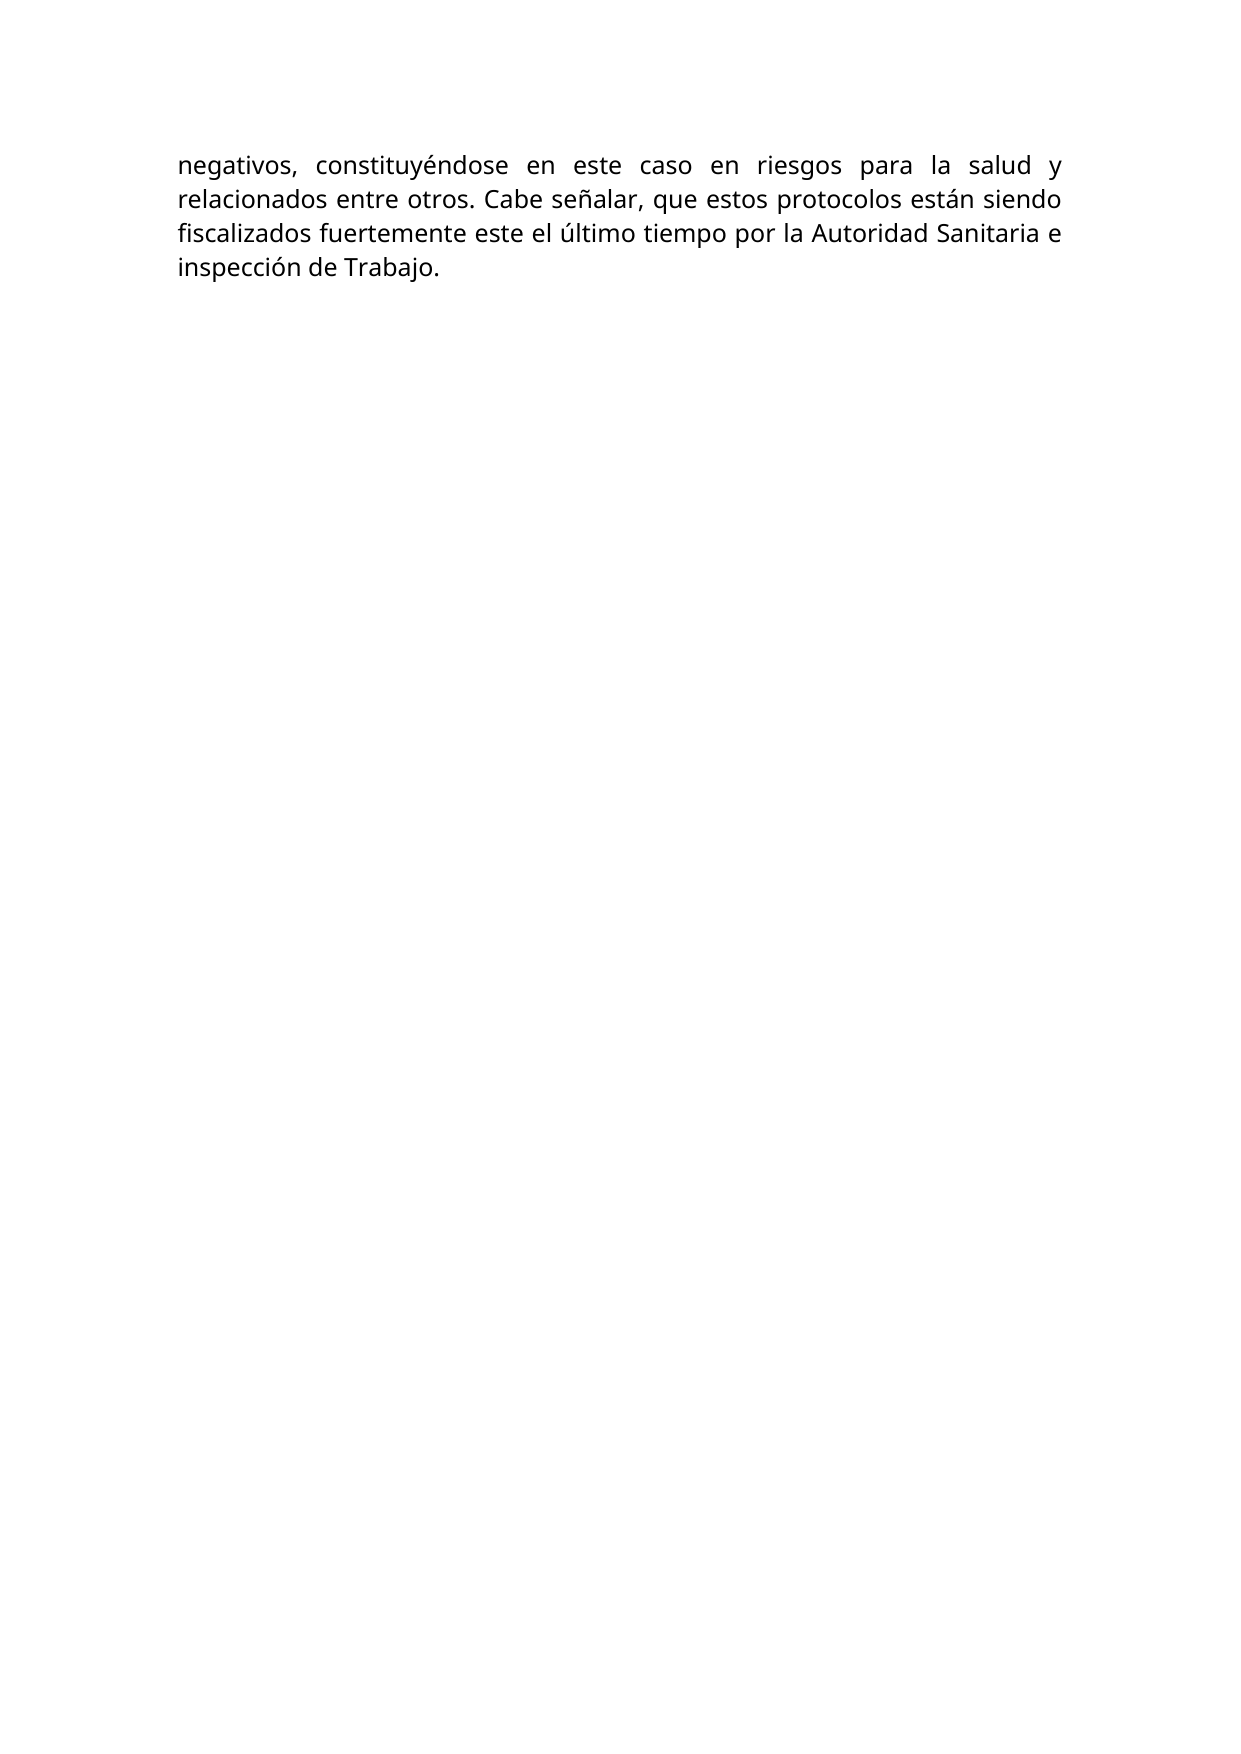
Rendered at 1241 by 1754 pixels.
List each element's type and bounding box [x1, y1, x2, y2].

text [177, 148, 1063, 284]
